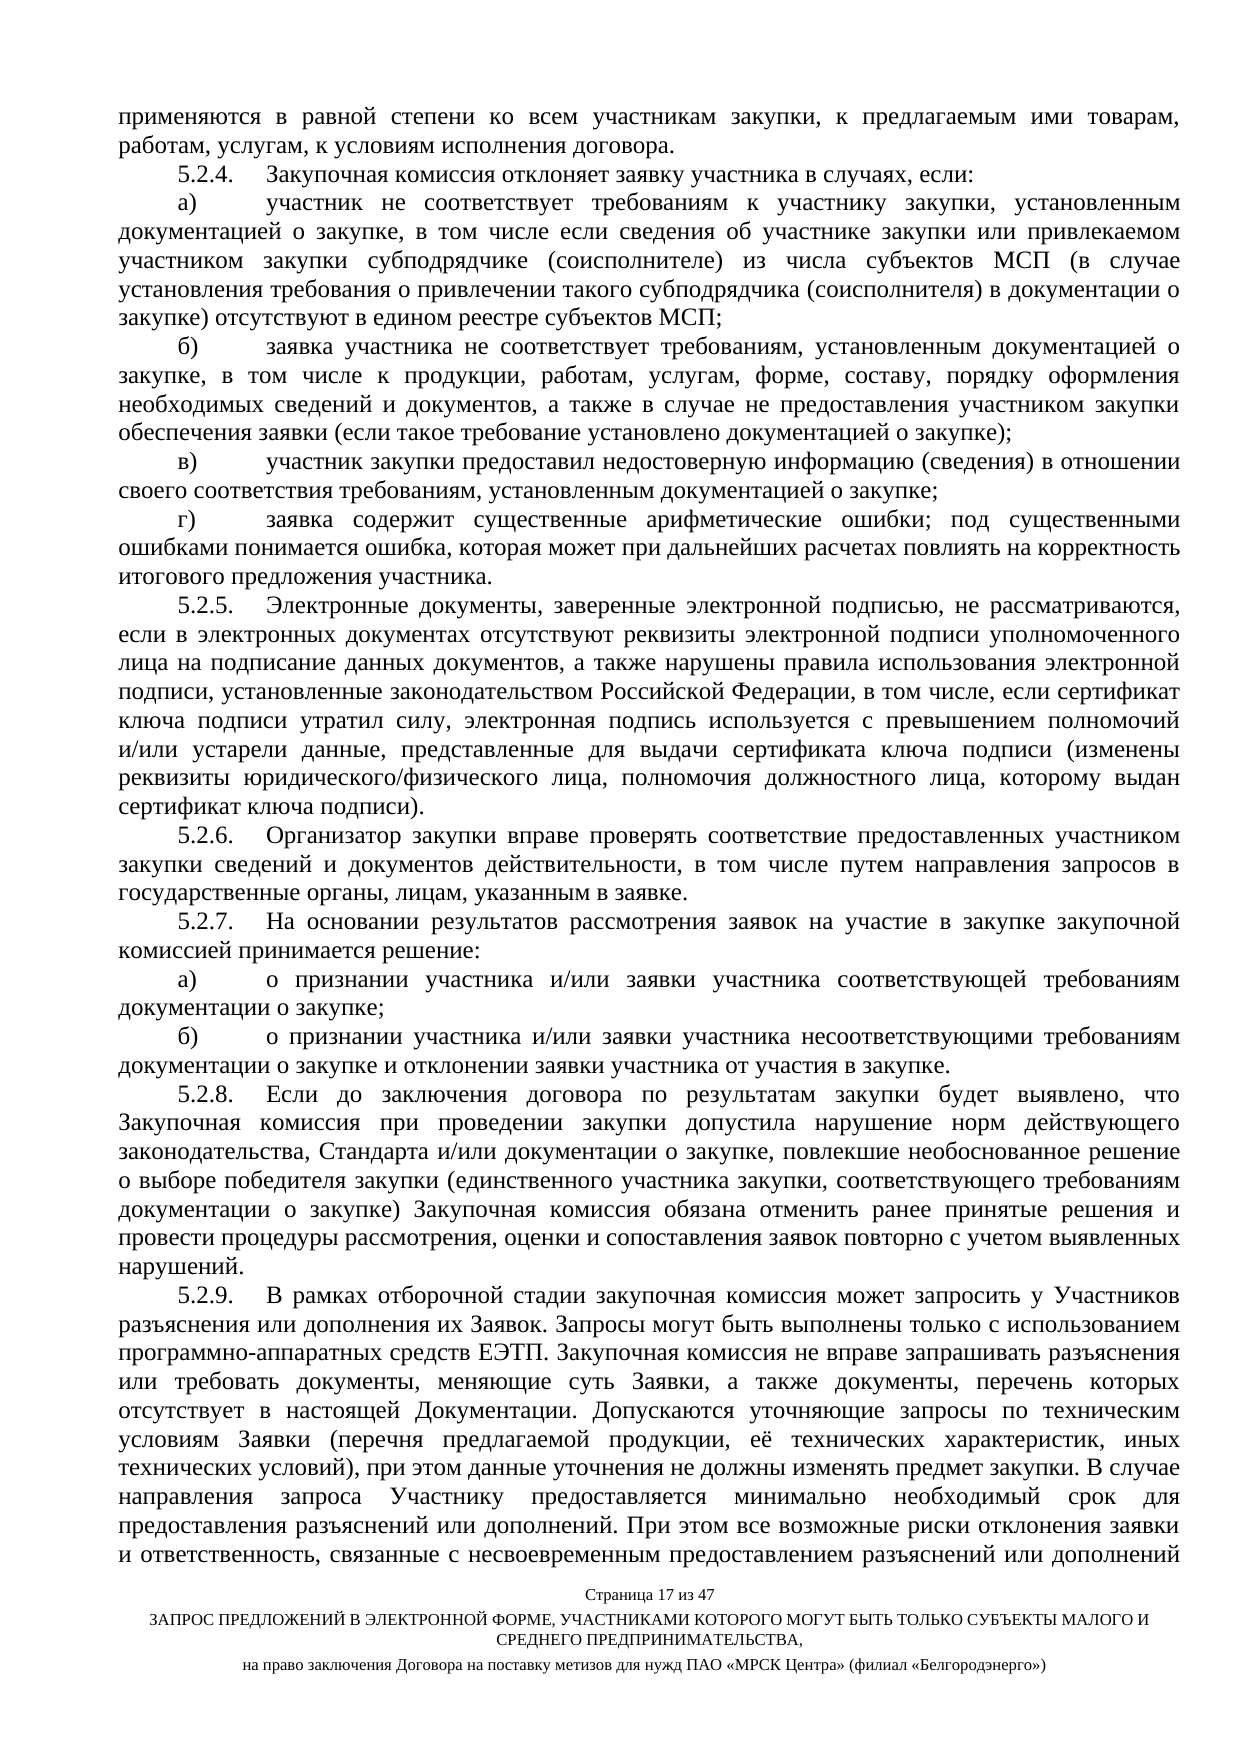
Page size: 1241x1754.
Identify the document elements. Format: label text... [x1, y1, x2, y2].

subtitle Если до заключения договора по результатам закупки будет выявлено, что Закупочная комиссия при проведении закупки допустила нарушение норм действующего законодательства, Стандарта и/или документации о закупке, повлекшие необоснованное решение о выборе победителя закупки (единственного участника закупки, соответствующего требованиям документации о закупке) Закупочная комиссия обязана отменить ранее принятые решения и провести процедуры рассмотрения, оценки и сопоставления заявок повторно с учетом выявленных нарушений. [118, 1079, 1181, 1280]
list участник закупки предоставил недостоверную информацию (сведения) в отношении своего соответствия требованиям, установленным документацией о закупке; [118, 446, 1181, 504]
subtitle Электронные документы, заверенные электронной подписью, не рассматриваются, если в электронных документах отсутствуют реквизиты электронной подписи уполномоченного лица на подписание данных документов, а также нарушены правила использования электронной подписи, установленные законодательством Российской Федерации, в том числе, если сертификат ключа подписи утратил силу, электронная подпись используется с превышением полномочий и/или устарели данные, представленные для выдачи сертификата ключа подписи (изменены реквизиты юридического/физического лица, полномочия должностного лица, которому выдан сертификат ключа подписи). [118, 590, 1181, 820]
subtitle На основании результатов рассмотрения заявок на участие в закупке закупочной комиссией принимается решение: [118, 906, 1181, 964]
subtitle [118, 101, 1181, 159]
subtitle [118, 1280, 1181, 1567]
list участник не соответствует требованиям к участнику закупки, установленным документацией о закупке, в том числе если сведения об участнике закупки или привлекаемом участником закупки субподрядчике (соисполнителе) из числа субъектов МСП (в случае установления требования о привлечении такого субподрядчика (соисполнителя) в документации о закупке) отсутствуют в едином реестре субъектов МСП; [118, 187, 1181, 331]
subtitle Организатор закупки вправе проверять соответствие предоставленных участником закупки сведений и документов действительности, в том числе путем направления запросов в государственные органы, лицам, указанным в заявке. [118, 820, 1181, 906]
subtitle Закупочная комиссия отклоняет заявку участника в случаях, если: [118, 159, 1181, 187]
list заявка содержит существенные арифметические ошибки; под существенными ошибками понимается ошибка, которая может при дальнейших расчетах повлиять на корректность итогового предложения участника. [118, 504, 1181, 590]
list заявка участника не соответствует требованиям, установленным документацией о закупке, в том числе к продукции, работам, услугам, форме, составу, порядку оформления необходимых сведений и документов, а также в случае не предоставления участником закупки обеспечения заявки (если такое требование установлено документацией о закупке); [118, 331, 1181, 446]
subtitle о признании участника и/или заявки участника соответствующей требованиям документации о закупке; [118, 964, 1181, 1021]
subtitle о признании участника и/или заявки участника несоответствующими требованиям документации о закупке и отклонении заявки участника от участия в закупке. [118, 1021, 1181, 1079]
